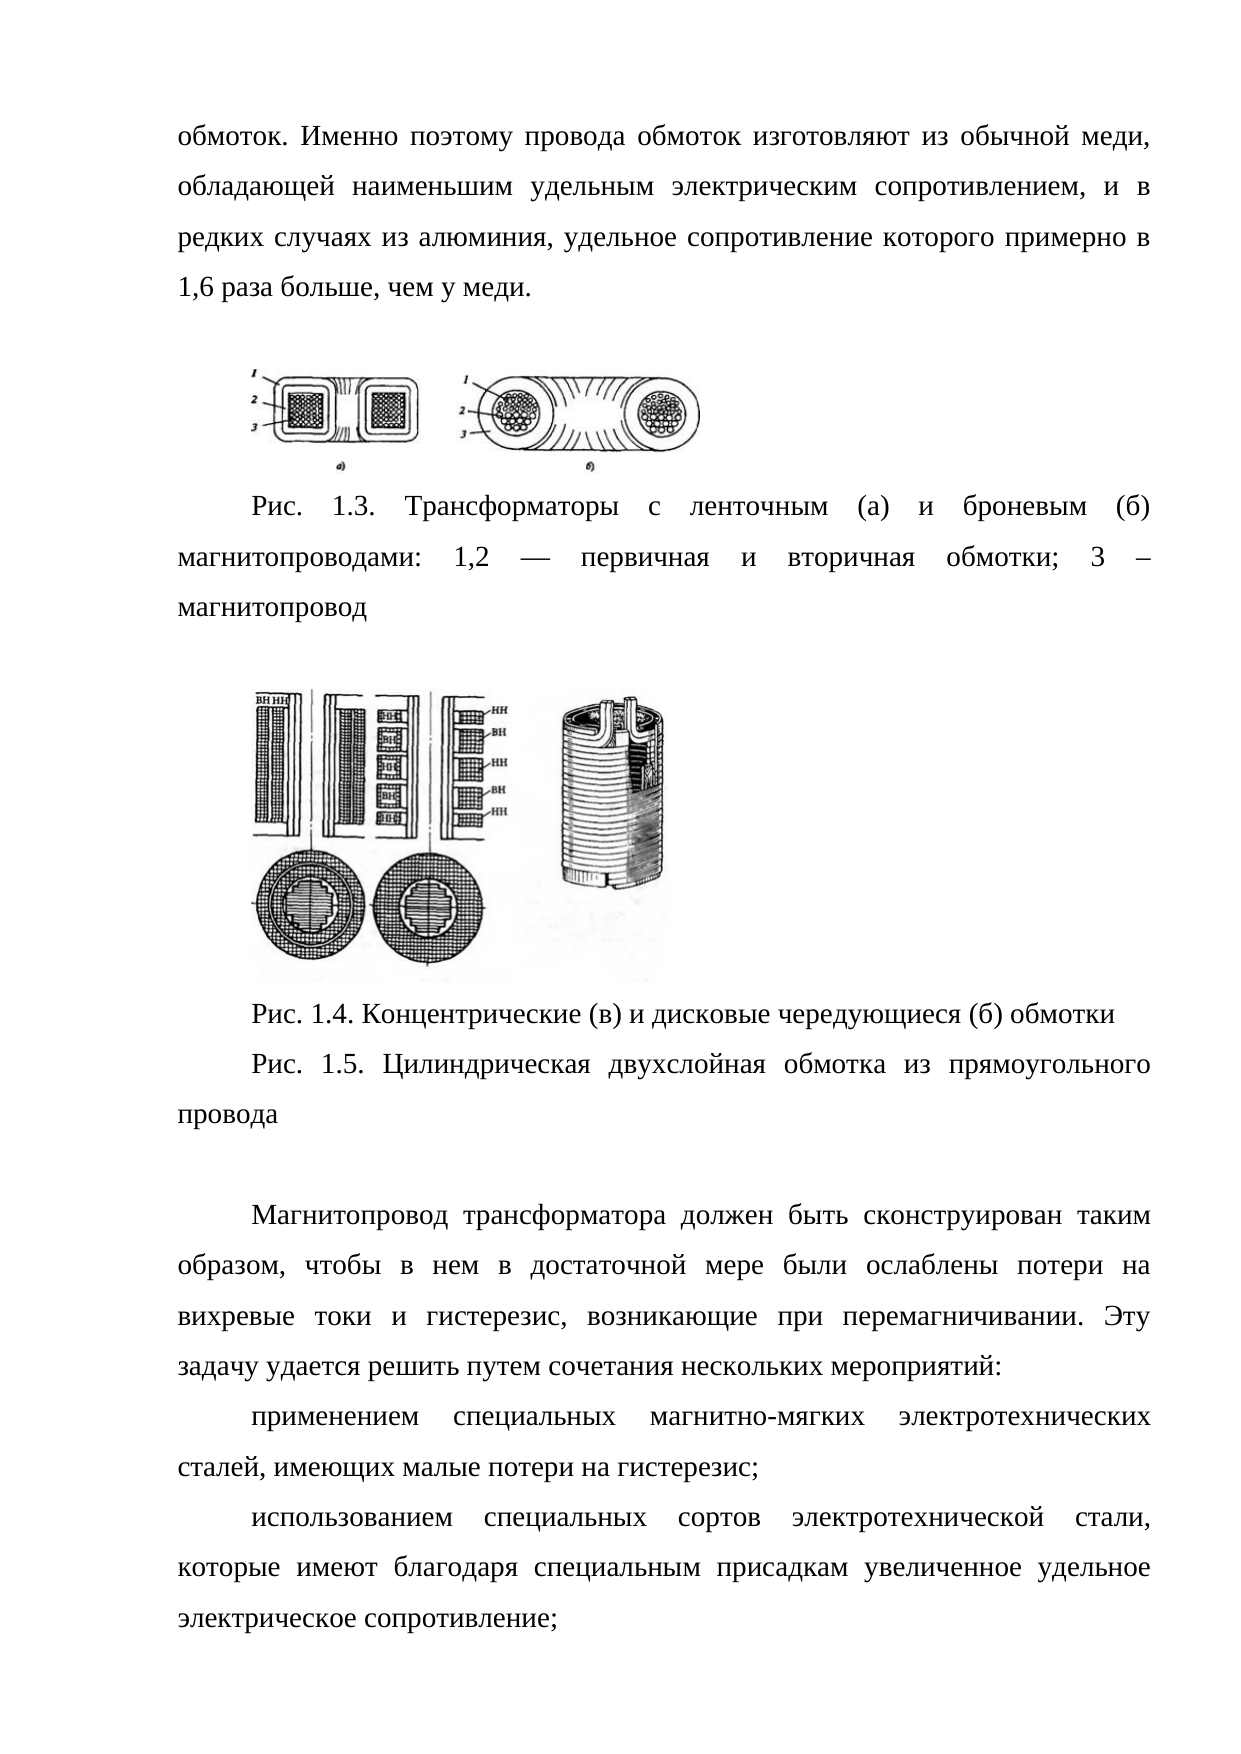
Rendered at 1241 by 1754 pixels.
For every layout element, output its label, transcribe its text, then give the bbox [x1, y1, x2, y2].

text применением специальных магнитно-мягких электротехнических сталей, имеющих малые потери на гистерезис; [177, 1398, 1152, 1482]
text использованием специальных сортов электротехнической стали, которые имеют благодаря специальным присадкам увеличенное удельное электрическое сопротивление; [177, 1499, 1152, 1633]
text Рис. 1.4. Концентрические (в) и дисковые чередующиеся (б) обмотки [177, 996, 1152, 1029]
picture [251, 689, 669, 982]
text Рис. 1.5. Цилиндрическая двухслойная обмотка из прямоугольного провода [177, 1046, 1152, 1130]
text Магнитопровод трансформатора должен быть сконструирован таким образом, чтобы в нем в достаточной мере были ослаблены потери на вихревые токи и гистерезис, возникающие при перемагничивании. Эту задачу удается решить путем сочетания нескольких мероприятий: [177, 1197, 1152, 1382]
text Рис. 1.3. Трансформаторы с ленточным (а) и броневым (б) магнитопроводами: 1,2 — первичная и вторичная обмотки; 3 – магнитопровод [177, 488, 1152, 623]
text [177, 118, 1152, 303]
picture [251, 369, 700, 475]
